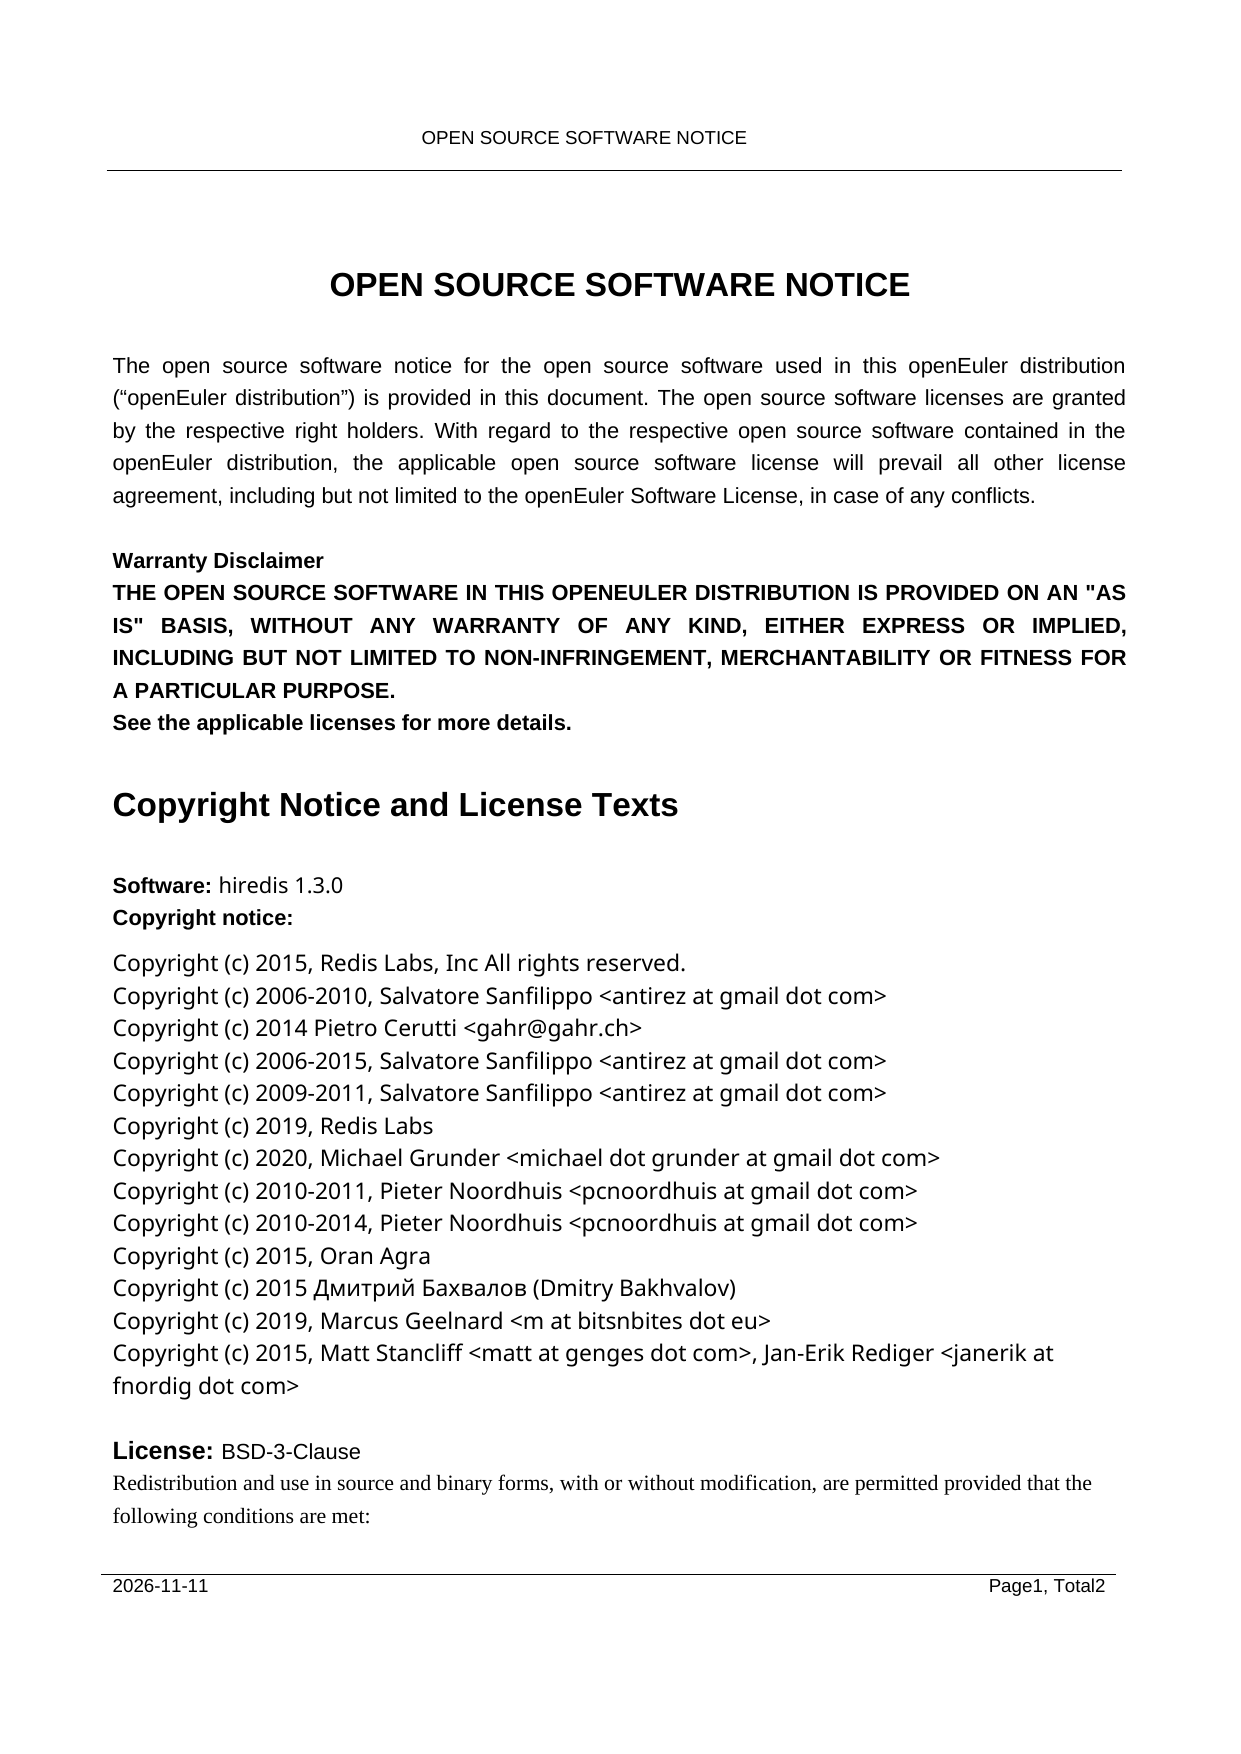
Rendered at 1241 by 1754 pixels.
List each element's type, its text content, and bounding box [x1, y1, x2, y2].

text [112, 1467, 1128, 1532]
text The open source software notice for the open source software used in this openEuler distribution (“openEuler distribution”) is provided in this document. The open source software licenses are granted by the respective right holders. With regard to the respective open source software contained in the openEuler distribution, the applicable open source software license will prevail all other license agreement, including but not limited to the openEuler Software License, in case of any conflicts. [112, 349, 1128, 511]
text Warranty Disclaimer [112, 544, 1128, 576]
text Copyright notice: [112, 901, 1128, 934]
title Software: hiredis 1.3.0 [112, 869, 1128, 901]
text Copyright (c) 2015, Redis Labs, Inc All rights reserved. Copyright (c) 2006-2010, Salvatore Sanfilippo <antirez at gmail dot com> Copyright (c) 2014 Pietro Cerutti <gahr@gahr.ch> Copyright (c) 2006-2015, Salvatore Sanfilippo <antirez at gmail dot com> Copyright (c) 2009-2011, Salvatore Sanfilippo <antirez at gmail dot com> Copyright (c) 2019, Redis Labs Copyright (c) 2020, Michael Grunder <michael dot grunder at gmail dot com> Copyright (c) 2010-2011, Pieter Noordhuis <pcnoordhuis at gmail dot com> Copyright (c) 2010-2014, Pieter Noordhuis <pcnoordhuis at gmail dot com> Copyright (c) 2015, Oran Agra Copyright (c) 2015 Дмитрий Бахвалов (Dmitry Bakhvalov) Copyright (c) 2019, Marcus Geelnard <m at bitsnbites dot eu> Copyright (c) 2015, Matt Stancliff <matt at genges dot com>, Jan-Erik Rediger <janerik at fnordig dot com> [112, 947, 1128, 1434]
text THE OPEN SOURCE SOFTWARE IN THIS OPENEULER DISTRIBUTION IS PROVIDED ON AN "AS IS" BASIS, WITHOUT ANY WARRANTY OF ANY KIND, EITHER EXPRESS OR IMPLIED, INCLUDING BUT NOT LIMITED TO NON-INFRINGEMENT, MERCHANTABILITY OR FITNESS FOR A PARTICULAR PURPOSE. See the applicable licenses for more details. [112, 576, 1128, 739]
text Copyright Notice and License Texts [112, 771, 1128, 836]
text License: BSD-3-Clause [112, 1434, 1128, 1467]
text OPEN SOURCE SOFTWARE NOTICE [112, 251, 1128, 316]
